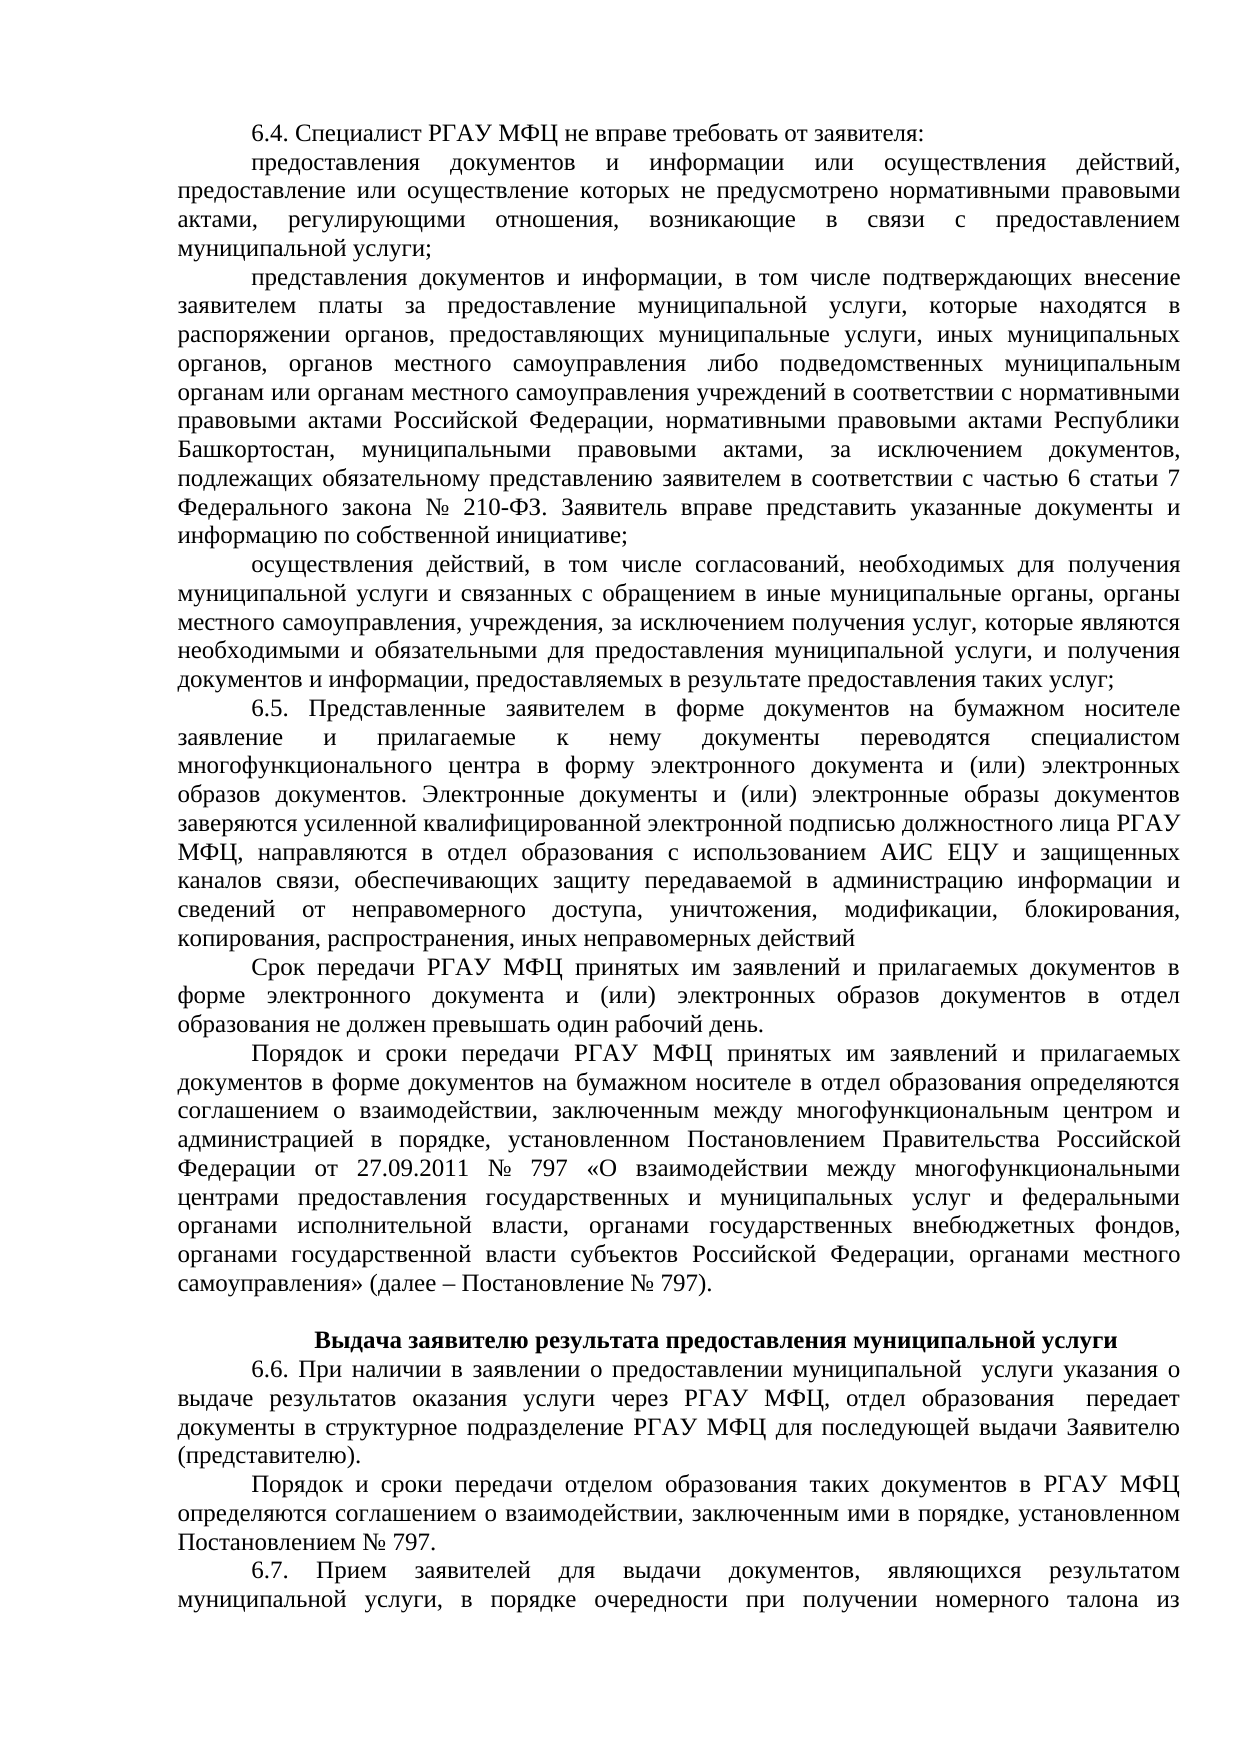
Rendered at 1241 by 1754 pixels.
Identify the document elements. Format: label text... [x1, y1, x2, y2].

text 6.6. При наличии в заявлении о предоставлении муниципальной услуги указания о выдаче результатов оказания услуги через РГАУ МФЦ, отдел образования передает документы в структурное подразделение РГАУ МФЦ для последующей выдачи Заявителю (представителю). [177, 1354, 1181, 1469]
text предоставления документов и информации или осуществления действий, предоставление или осуществление которых не предусмотрено нормативными правовыми актами, регулирующими отношения, возникающие в связи с предоставлением муниципальной услуги; [177, 147, 1181, 262]
text Выдача заявителю результата предоставления муниципальной услуги [177, 1326, 1181, 1354]
text Порядок и сроки передачи отделом образования таких документов в РГАУ МФЦ определяются соглашением о взаимодействии, заключенным ими в порядке, установленном Постановлением № 797. [177, 1469, 1181, 1556]
text Срок передачи РГАУ МФЦ принятых им заявлений и прилагаемых документов в форме электронного документа и (или) электронных образов документов в отдел образования не должен превышать один рабочий день. [177, 952, 1181, 1038]
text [177, 1556, 1181, 1613]
text представления документов и информации, в том числе подтверждающих внесение заявителем платы за предоставление муниципальной услуги, которые находятся в распоряжении органов, предоставляющих муниципальные услуги, иных муниципальных органов, органов местного самоуправления либо подведомственных муниципальным органам или органам местного самоуправления учреждений в соответствии с нормативными правовыми актами Российской Федерации, нормативными правовыми актами Республики Башкортостан, муниципальными правовыми актами, за исключением документов, подлежащих обязательному представлению заявителем в соответствии с частью 6 статьи 7 Федерального закона № 210-ФЗ. Заявитель вправе представить указанные документы и информацию по собственной инициативе; [177, 262, 1181, 549]
text 6.5. Представленные заявителем в форме документов на бумажном носителе заявление и прилагаемые к нему документы переводятся специалистом многофункционального центра в форму электронного документа и (или) электронных образов документов. Электронные документы и (или) электронные образы документов заверяются усиленной квалифицированной электронной подписью должностного лица РГАУ МФЦ, направляются в отдел образования с использованием АИС ЕЦУ и защищенных каналов связи, обеспечивающих защиту передаваемой в администрацию информации и сведений от неправомерного доступа, уничтожения, модификации, блокирования, копирования, распространения, иных неправомерных действий [177, 693, 1181, 952]
text осуществления действий, в том числе согласований, необходимых для получения муниципальной услуги и связанных с обращением в иные муниципальные органы, органы местного самоуправления, учреждения, за исключением получения услуг, которые являются необходимыми и обязательными для предоставления муниципальной услуги, и получения документов и информации, предоставляемых в результате предоставления таких услуг; [177, 549, 1181, 693]
text 6.4. Специалист РГАУ МФЦ не вправе требовать от заявителя: [177, 118, 1181, 147]
text Порядок и сроки передачи РГАУ МФЦ принятых им заявлений и прилагаемых документов в форме документов на бумажном носителе в отдел образования определяются соглашением о взаимодействии, заключенным между многофункциональным центром и администрацией в порядке, установленном Постановлением Правительства Российской Федерации от 27.09.2011 № 797 «О взаимодействии между многофункциональными центрами предоставления государственных и муниципальных услуг и федеральными органами исполнительной власти, органами государственных внебюджетных фондов, органами государственной власти субъектов Российской Федерации, органами местного самоуправления» (далее – Постановление № 797). [177, 1038, 1181, 1297]
